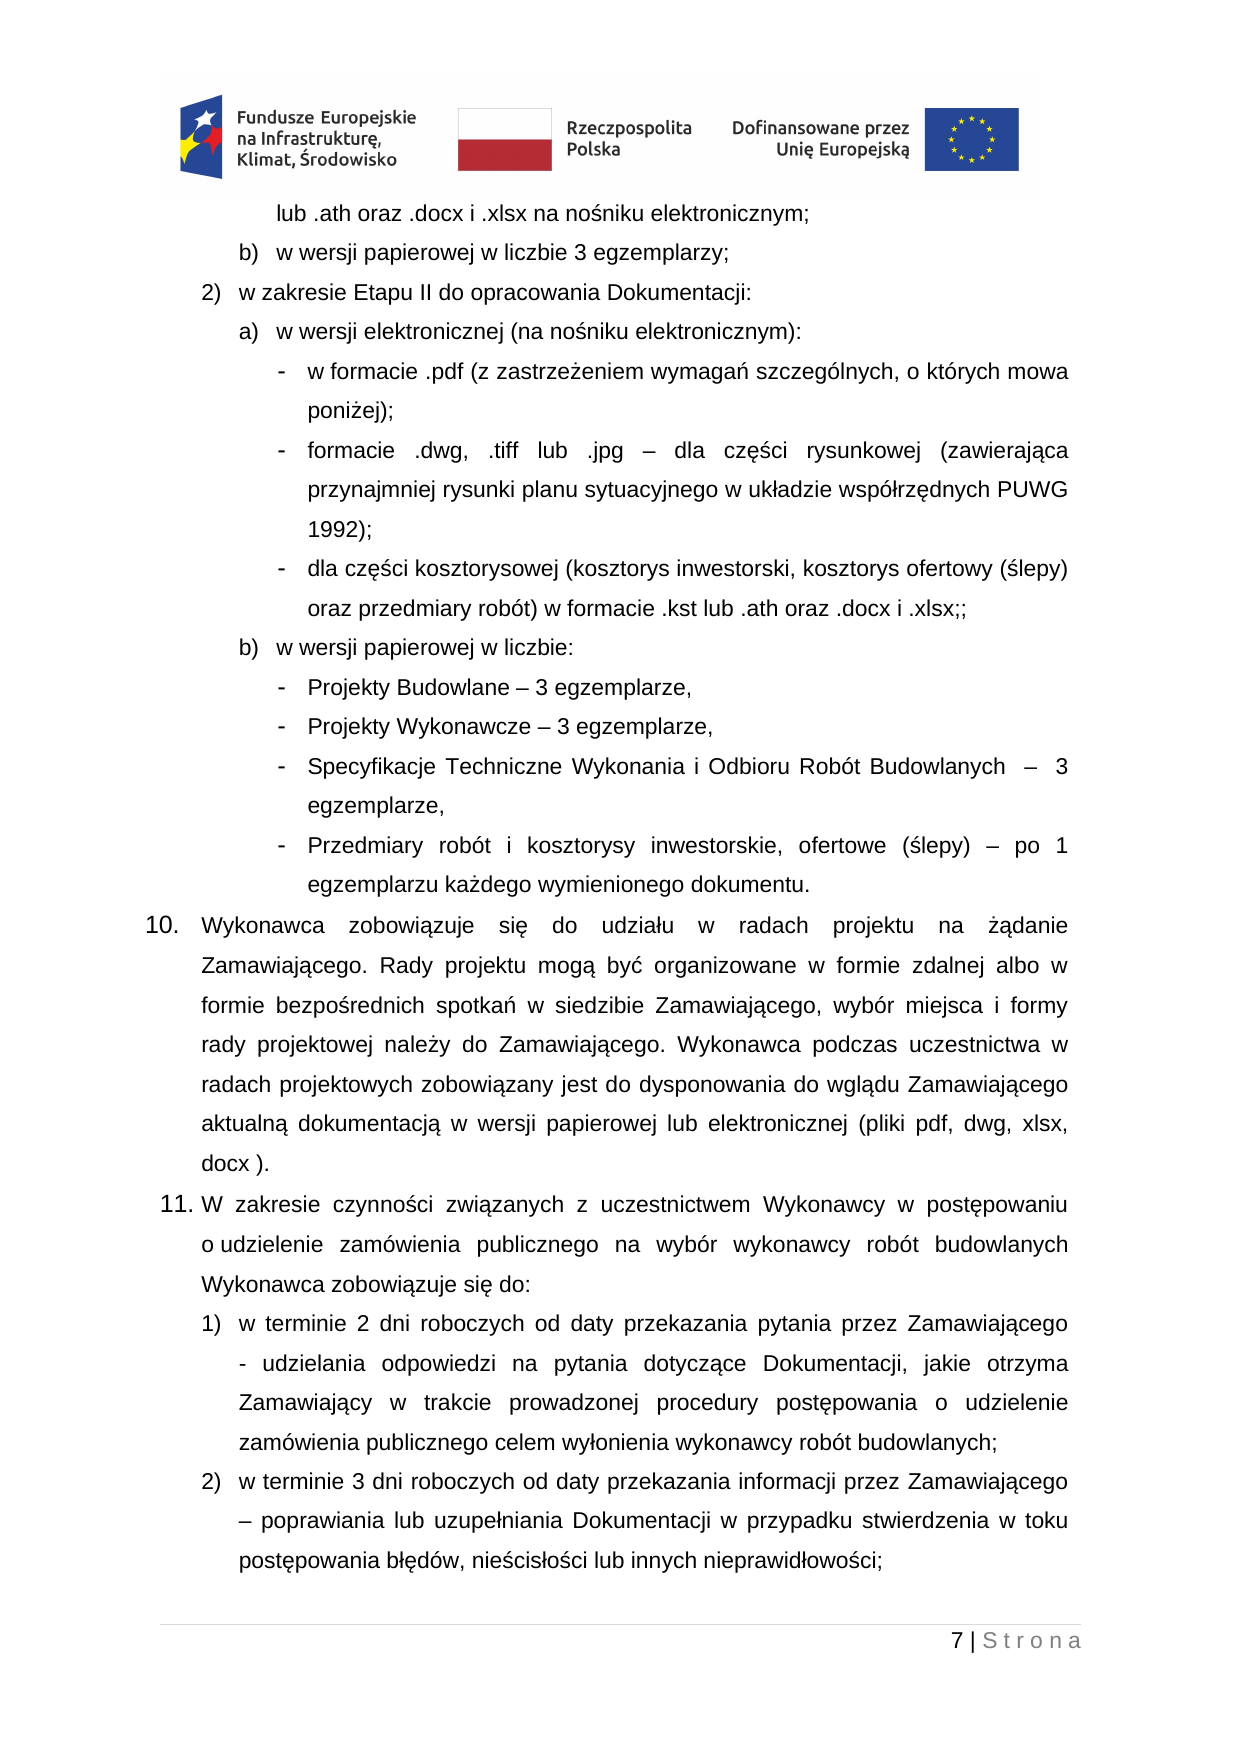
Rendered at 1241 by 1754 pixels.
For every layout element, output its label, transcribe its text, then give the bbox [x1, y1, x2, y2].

list W zakresie czynności związanych z uczestnictwem Wykonawcy w postępowaniu o udzielenie zamówienia publicznego na wybór wykonawcy robót budowlanych Wykonawca zobowiązuje się do: [159, 1189, 1069, 1297]
list Projekty Budowlane – 3 egzemplarze, [278, 674, 1069, 700]
list w wersji papierowej w liczbie 3 egzemplarzy; [238, 239, 1069, 266]
list Specyfikacje Techniczne Wykonania i Odbioru Robót Budowlanych – 3 egzemplarze, [278, 753, 1069, 818]
list formacie .dwg, .tiff lub .jpg – dla części rysunkowej (zawierająca przynajmniej rysunki planu sytuacyjnego w układzie współrzędnych PUWG 1992); [278, 437, 1069, 542]
list w zakresie Etapu II do opracowania Dokumentacji: [201, 279, 1069, 305]
list w terminie 3 dni roboczych od daty przekazania informacji przez Zamawiającego – poprawiania lub uzupełniania Dokumentacji w przypadku stwierdzenia w toku postępowania błędów, nieścisłości lub innych nieprawidłowości; [201, 1468, 1069, 1573]
list w wersji elektronicznej (na nośniku elektronicznym): [238, 318, 1069, 345]
list Wykonawca zobowiązuje się do udziału w radach projektu na żądanie Zamawiającego. Rady projektu mogą być organizowane w formie zdalnej albo w formie bezpośrednich spotkań w siedzibie Zamawiającego, wybór miejsca i formy rady projektowej należy do Zamawiającego. Wykonawca podczas uczestnictwa w radach projektowych zobowiązany jest do dysponowania do wglądu Zamawiającego aktualną dokumentacją w wersji papierowej lub elektronicznej (pliki pdf, dwg, xlsx, docx ). [145, 911, 1069, 1176]
list Przedmiary robót i kosztorysy inwestorskie, ofertowe (ślepy) – po 1 egzemplarzu każdego wymienionego dokumentu. [278, 832, 1069, 897]
picture [159, 73, 1041, 200]
list w wersji papierowej w liczbie: [238, 634, 1069, 661]
list dla części kosztorysowej (kosztorys inwestorski, kosztorys ofertowy (ślepy) oraz przedmiary robót) w formacie .kst lub .ath oraz .docx i .xlsx;; [278, 555, 1069, 621]
list w formacie .pdf (z zastrzeżeniem wymagań szczególnych, o których mowa poniżej); [278, 358, 1069, 424]
list Projekty Wykonawcze – 3 egzemplarze, [278, 713, 1069, 739]
list w terminie 2 dni roboczych od daty przekazania pytania przez Zamawiającego - udzielania odpowiedzi na pytania dotyczące Dokumentacji, jakie otrzyma Zamawiający w trakcie prowadzonej procedury postępowania o udzielenie zamówienia publicznego celem wyłonienia wykonawcy robót budowlanych; [201, 1310, 1069, 1455]
